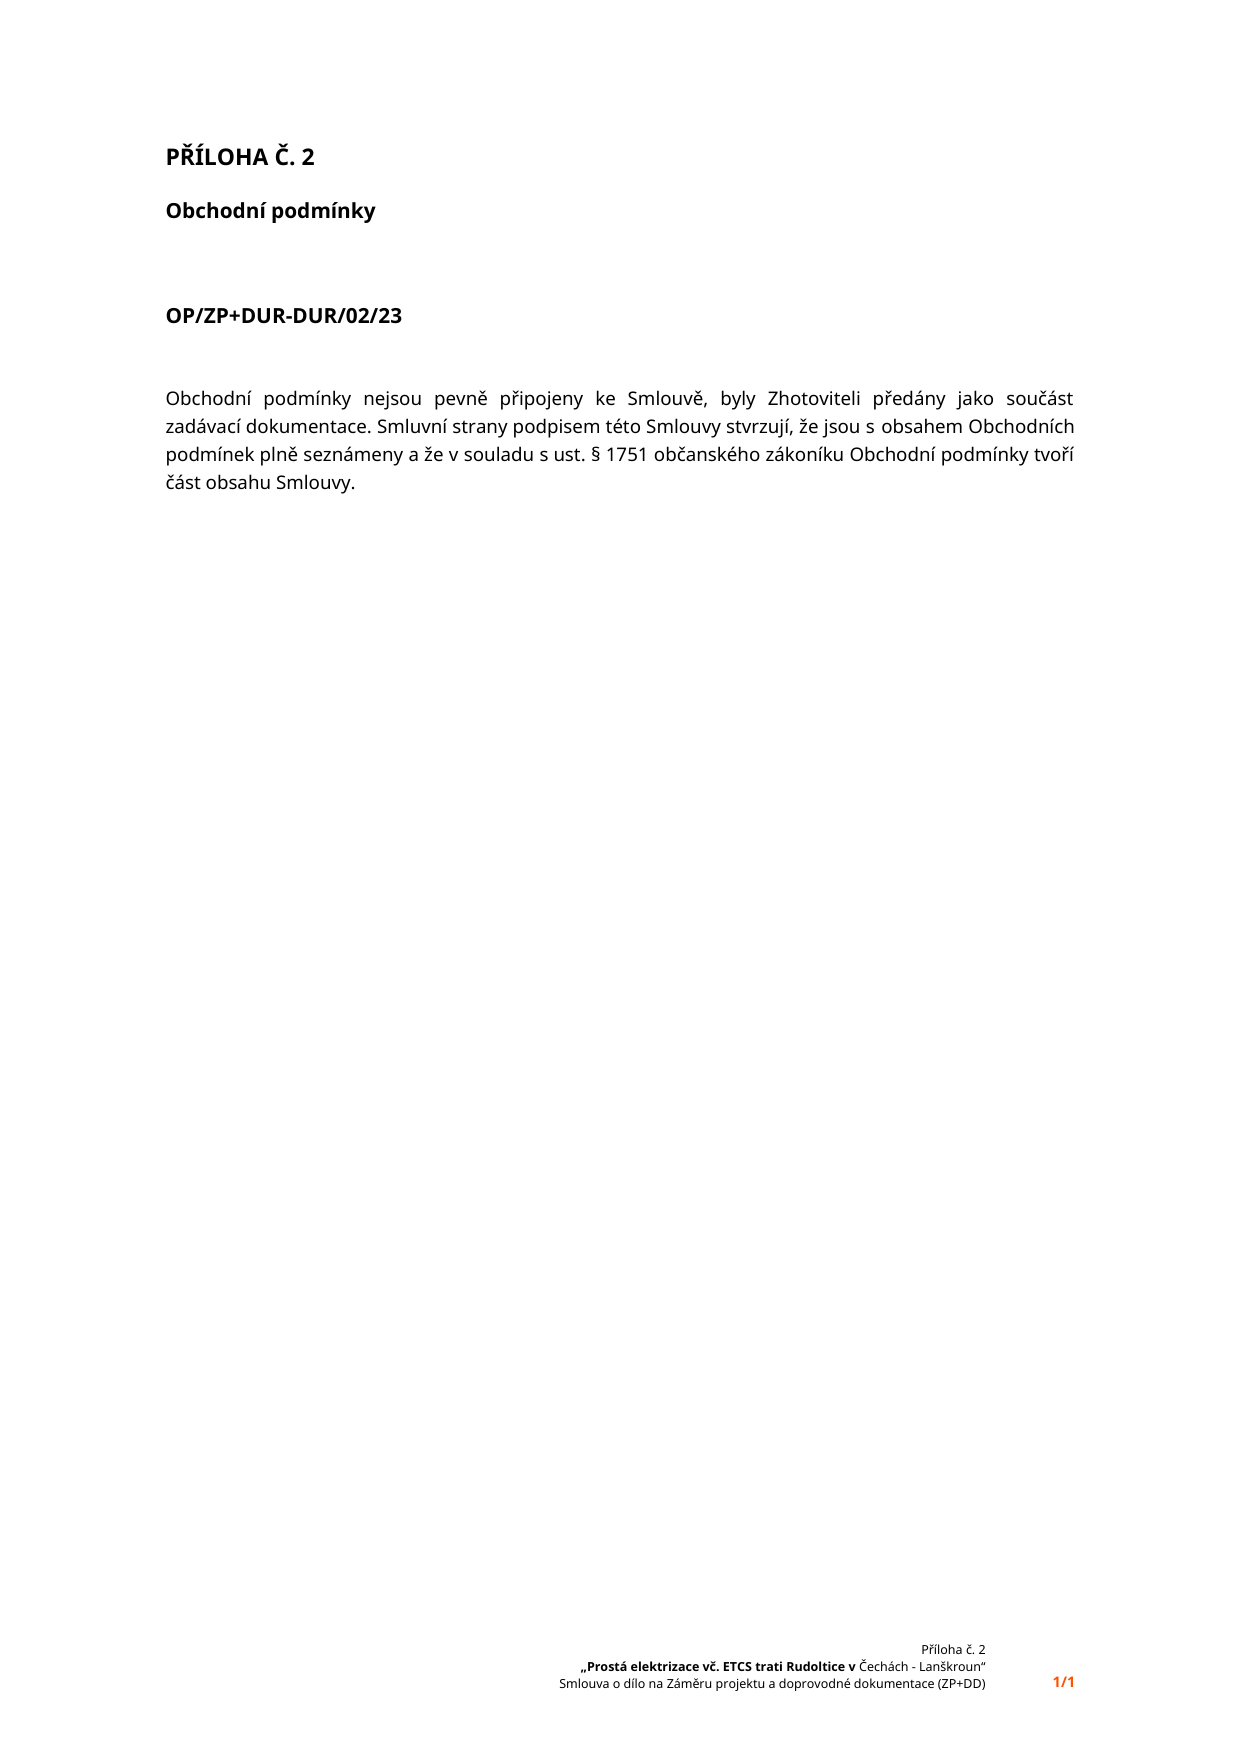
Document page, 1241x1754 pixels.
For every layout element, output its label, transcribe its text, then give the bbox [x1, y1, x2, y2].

text Příloha č. 2 [165, 141, 1075, 173]
text Obchodní podmínky [165, 197, 1075, 225]
text Obchodní podmínky nejsou pevně připojeny ke Smlouvě, byly Zhotoviteli předány jako součást zadávací dokumentace. Smluvní strany podpisem této Smlouvy stvrzují, že jsou s obsahem Obchodních podmínek plně seznámeny a že v souladu s ust. § 1751 občanského zákoníku Obchodní podmínky tvoří část obsahu Smlouvy. [165, 385, 1075, 494]
text OP/ZP+DUR-DUR/02/23 [165, 301, 1075, 329]
